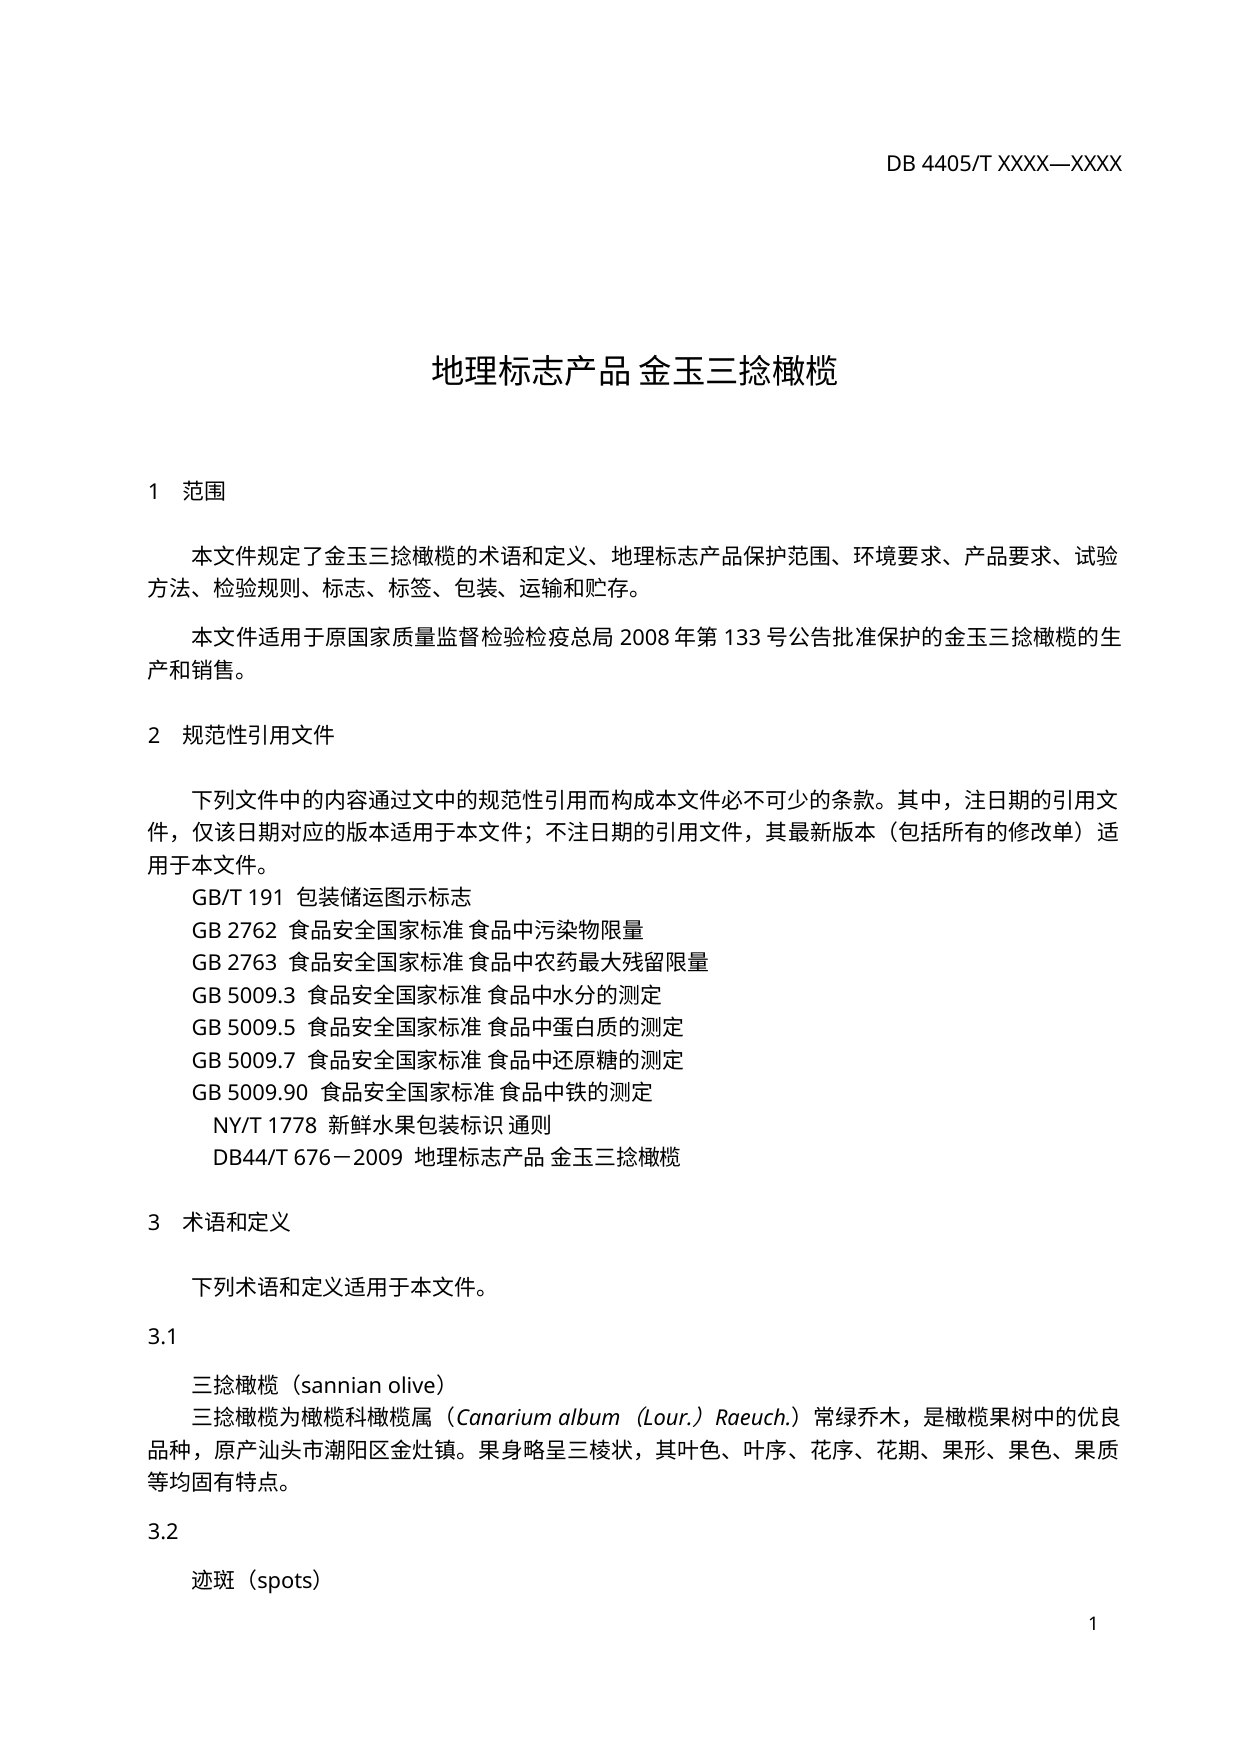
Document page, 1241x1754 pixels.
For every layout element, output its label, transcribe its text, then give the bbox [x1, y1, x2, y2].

text 本文件规定了金玉三捻橄榄的术语和定义、地理标志产品保护范围、环境要求、产品要求、试验方法、检验规则、标志、标签、包装、运输和贮存。 [148, 538, 1122, 603]
text 三捻橄榄为橄榄科橄榄属（Canarium album（Lour.）Raeuch.）常绿乔木，是橄榄果树中的优良品种，原产汕头市潮阳区金灶镇。果身略呈三棱状，其叶色、叶序、花序、花期、果形、果色、果质等均固有特点。 [148, 1400, 1122, 1497]
text GB 2763 食品安全国家标准 食品中农药最大残留限量 [148, 945, 1122, 977]
text NY/T 1778 新鲜水果包装标识 通则 [191, 1107, 1122, 1140]
text GB/T 191 包装储运图示标志 [148, 880, 1122, 912]
text 迹斑（spots） [148, 1562, 1122, 1595]
text GB 5009.3 食品安全国家标准 食品中水分的测定 [148, 977, 1122, 1010]
text 三捻橄榄（sannian olive） [148, 1367, 1122, 1400]
text GB 5009.7 食品安全国家标准 食品中还原糖的测定 [148, 1042, 1122, 1075]
text GB 5009.90 食品安全国家标准 食品中铁的测定 [148, 1075, 1122, 1107]
text GB 5009.5 食品安全国家标准 食品中蛋白质的测定 [148, 1010, 1122, 1042]
text GB 2762 食品安全国家标准 食品中污染物限量 [148, 912, 1122, 945]
text 本文件适用于原国家质量监督检验检疫总局2008年第133号公告批准保护的金玉三捻橄榄的生产和销售。 [148, 620, 1122, 685]
text 范围 [148, 473, 1122, 506]
text DB44/T 676－2009 地理标志产品 金玉三捻橄榄 [191, 1140, 1122, 1172]
text 规范性引用文件 [148, 717, 1122, 750]
text 术语和定义 [148, 1205, 1122, 1237]
